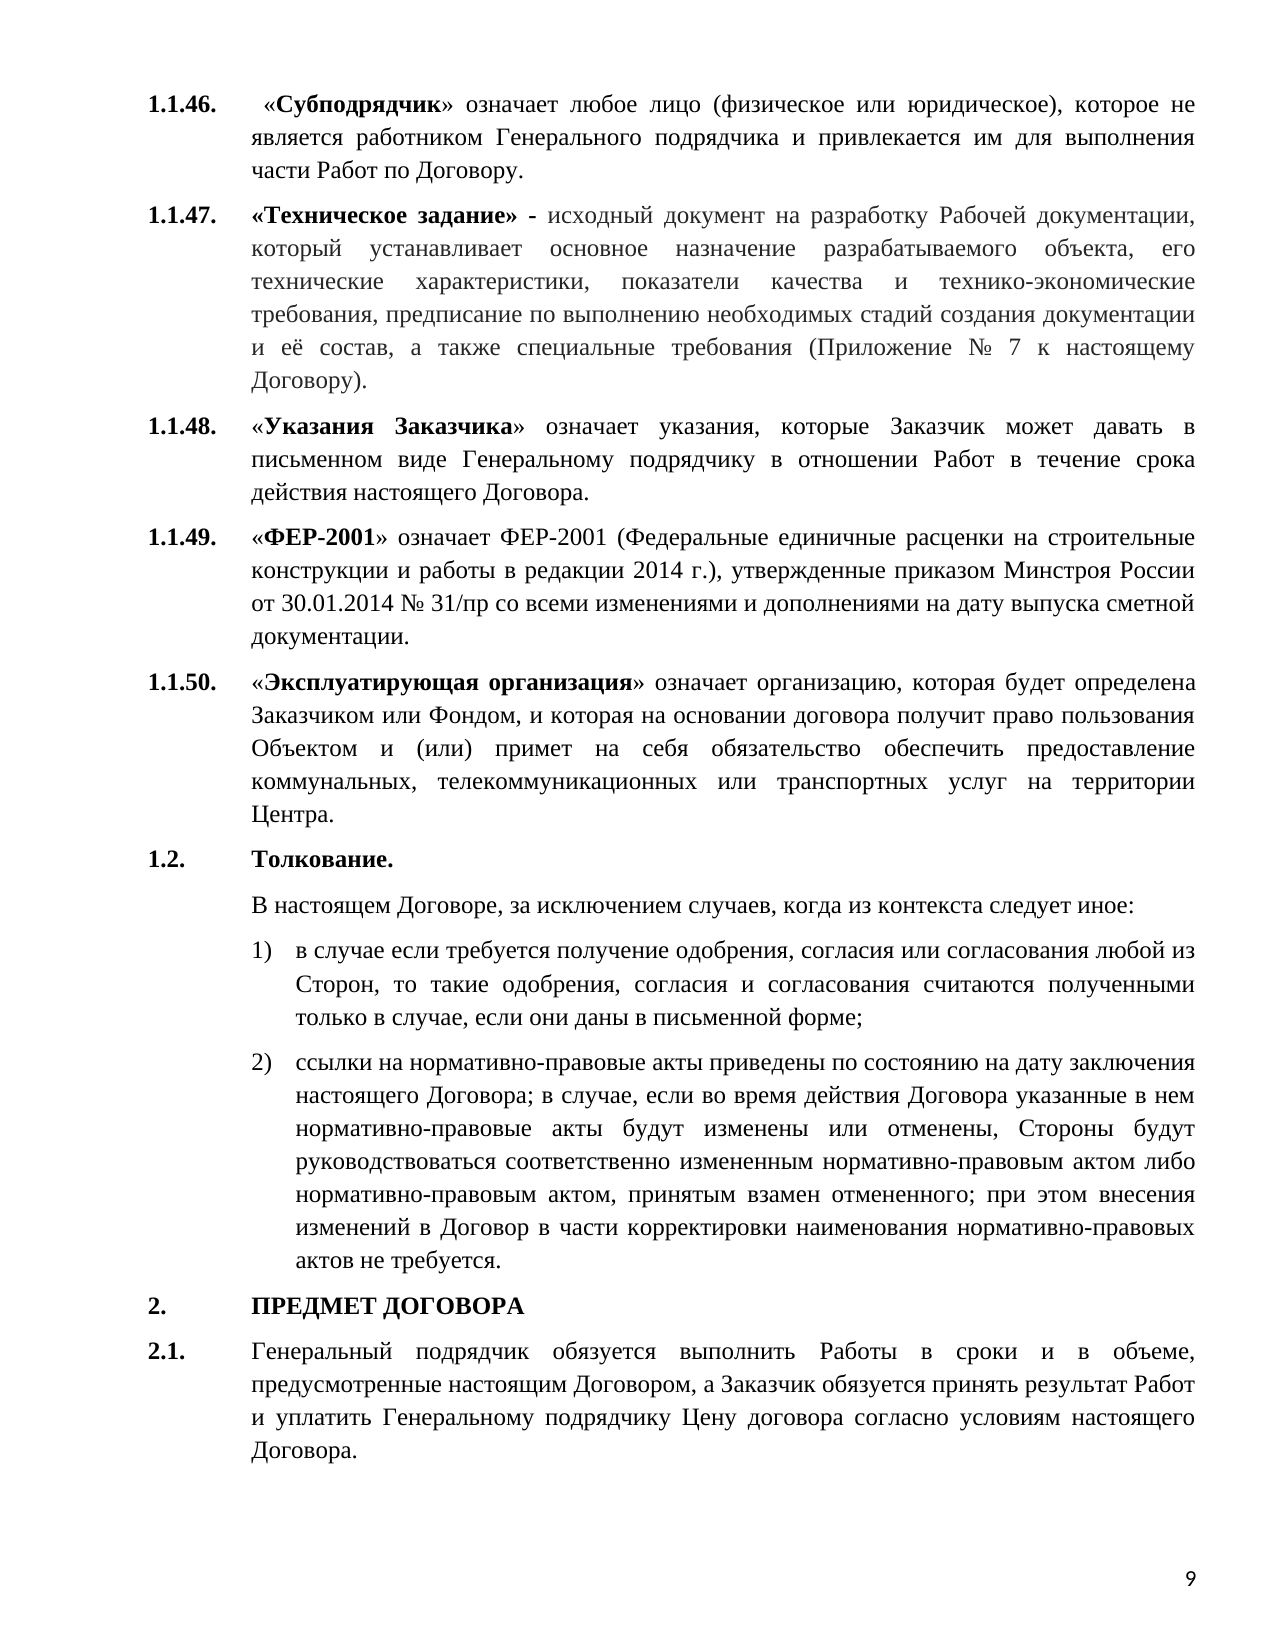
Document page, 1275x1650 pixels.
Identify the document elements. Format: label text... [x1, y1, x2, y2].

list В настоящем Договоре, за исключением случаев, когда из контекста следует иное: [251, 890, 1196, 919]
list «Указания Заказчика» означает указания, которые Заказчик может давать в письменном виде Генеральному подрядчику в отношении Работ в течение срока действия настоящего Договора. [148, 411, 1196, 506]
list Генеральный подрядчик обязуется выполнить Работы в сроки и в объеме, предусмотренные настоящим Договором, а Заказчик обязуется принять результат Работ и уплатить Генеральному подрядчику Цену договора согласно условиям настоящего Договора. [148, 1336, 1196, 1464]
list ссылки на нормативно-правовые акты приведены по состоянию на дату заключения настоящего Договора; в случае, если во время действия Договора указанные в нем нормативно-правовые акты будут изменены или отменены, Стороны будут руководствоваться соответственно измененным нормативно-правовым актом либо нормативно-правовым актом, принятым взамен отмененного; при этом внесения изменений в Договор в части корректировки наименования нормативно-правовых актов не требуется. [251, 1047, 1196, 1274]
list «Субподрядчик» означает любое лицо (физическое или юридическое), которое не является работником Генерального подрядчика и привлекается им для выполнения части Работ по Договору. [148, 89, 1196, 183]
list «Техническое задание» - исходный документ на разработку Рабочей документации, который устанавливает основное назначение разрабатываемого объекта, его технические характеристики, показатели качества и технико-экономические требования, предписание по выполнению необходимых стадий создания документации и её состав, а также специальные требования (Приложение № 7 к настоящему Договору). [148, 200, 1196, 394]
list «ФЕР-2001» означает ФЕР-2001 (Федеральные единичные расценки на строительные конструкции и работы в редакции 2014 г.), утвержденные приказом Минстроя России от 30.01.2014 № 31/пр со всеми изменениями и дополнениями на дату выпуска сметной документации. [148, 522, 1196, 650]
list «Эксплуатирующая организация» означает организацию, которая будет определена Заказчиком или Фондом, и которая на основании договора получит право пользования Объектом и (или) примет на себя обязательство обеспечить предоставление коммунальных, телекоммуникационных или транспортных услуг на территории Центра. [148, 667, 1196, 828]
list Толкование. [148, 844, 1196, 873]
list в случае если требуется получение одобрения, согласия или согласования любой из Сторон, то такие одобрения, согласия и согласования считаются полученными только в случае, если они даны в письменной форме; [251, 936, 1196, 1030]
list ПРЕДМЕТ ДОГОВОРА [148, 1291, 1196, 1319]
